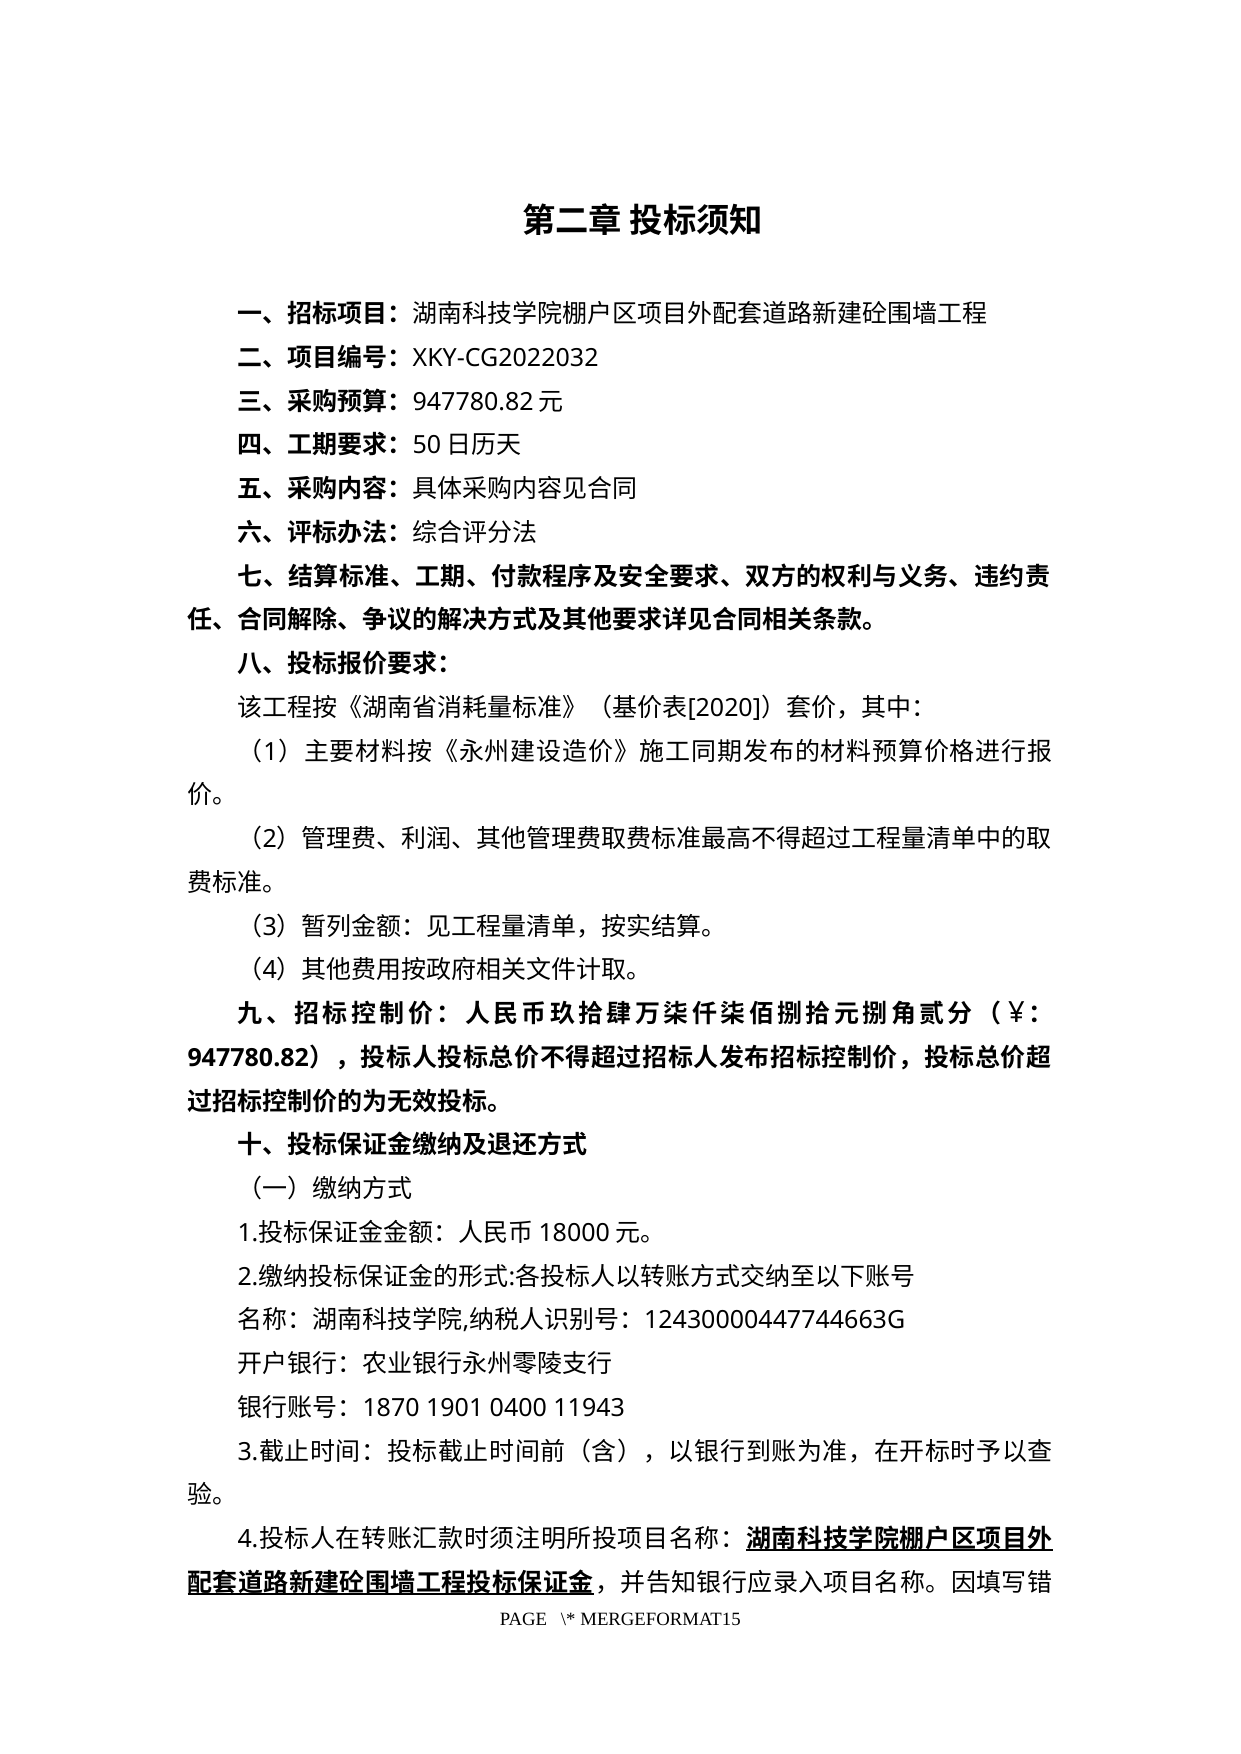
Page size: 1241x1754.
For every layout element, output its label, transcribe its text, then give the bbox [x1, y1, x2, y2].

text （4）其他费用按政府相关文件计取。 [187, 944, 1053, 987]
text 1.投标保证金金额：人民币18000元。 [187, 1206, 1053, 1250]
text 第二章 投标须知 [187, 196, 1053, 242]
text 六、评标办法：综合评分法 [187, 506, 1053, 550]
text 一、招标项目：湖南科技学院棚户区项目外配套道路新建砼围墙工程 [187, 287, 1053, 331]
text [187, 1512, 1053, 1600]
text （1）主要材料按《永州建设造价》施工同期发布的材料预算价格进行报价。 [187, 725, 1053, 812]
text 二、项目编号：XKY-CG2022032 [187, 331, 1053, 375]
text 五、采购内容：具体采购内容见合同 [187, 462, 1053, 506]
text 四、工期要求：50日历天 [187, 419, 1053, 462]
text 3.截止时间：投标截止时间前（含），以银行到账为准，在开标时予以查验。 [187, 1425, 1053, 1512]
text 三、采购预算：947780.82元 [187, 375, 1053, 419]
text 银行账号：1870 1901 0400 11943 [187, 1381, 1053, 1425]
text 八、投标报价要求： [187, 637, 1053, 681]
text 2.缴纳投标保证金的形式:各投标人以转账方式交纳至以下账号 [187, 1250, 1053, 1294]
text 该工程按《湖南省消耗量标准》（基价表[2020]）套价，其中： [187, 681, 1053, 725]
text 七、结算标准、工期、付款程序及安全要求、双方的权利与义务、违约责任、合同解除、争议的解决方式及其他要求详见合同相关条款。 [187, 550, 1053, 637]
text （3）暂列金额：见工程量清单，按实结算。 [187, 900, 1053, 944]
text 十、投标保证金缴纳及退还方式 [187, 1119, 1053, 1162]
text （一）缴纳方式 [187, 1162, 1053, 1206]
text （2）管理费、利润、其他管理费取费标准最高不得超过工程量清单中的取费标准。 [187, 812, 1053, 900]
text 名称：湖南科技学院,纳税人识别号：12430000447744663G [187, 1294, 1053, 1337]
text 九、招标控制价：人民币玖拾肆万柒仟柒佰捌拾元捌角贰分（¥：947780.82），投标人投标总价不得超过招标人发布招标控制价，投标总价超过招标控制价的为无效投标。 [187, 987, 1053, 1119]
text 开户银行：农业银行永州零陵支行 [187, 1337, 1053, 1381]
